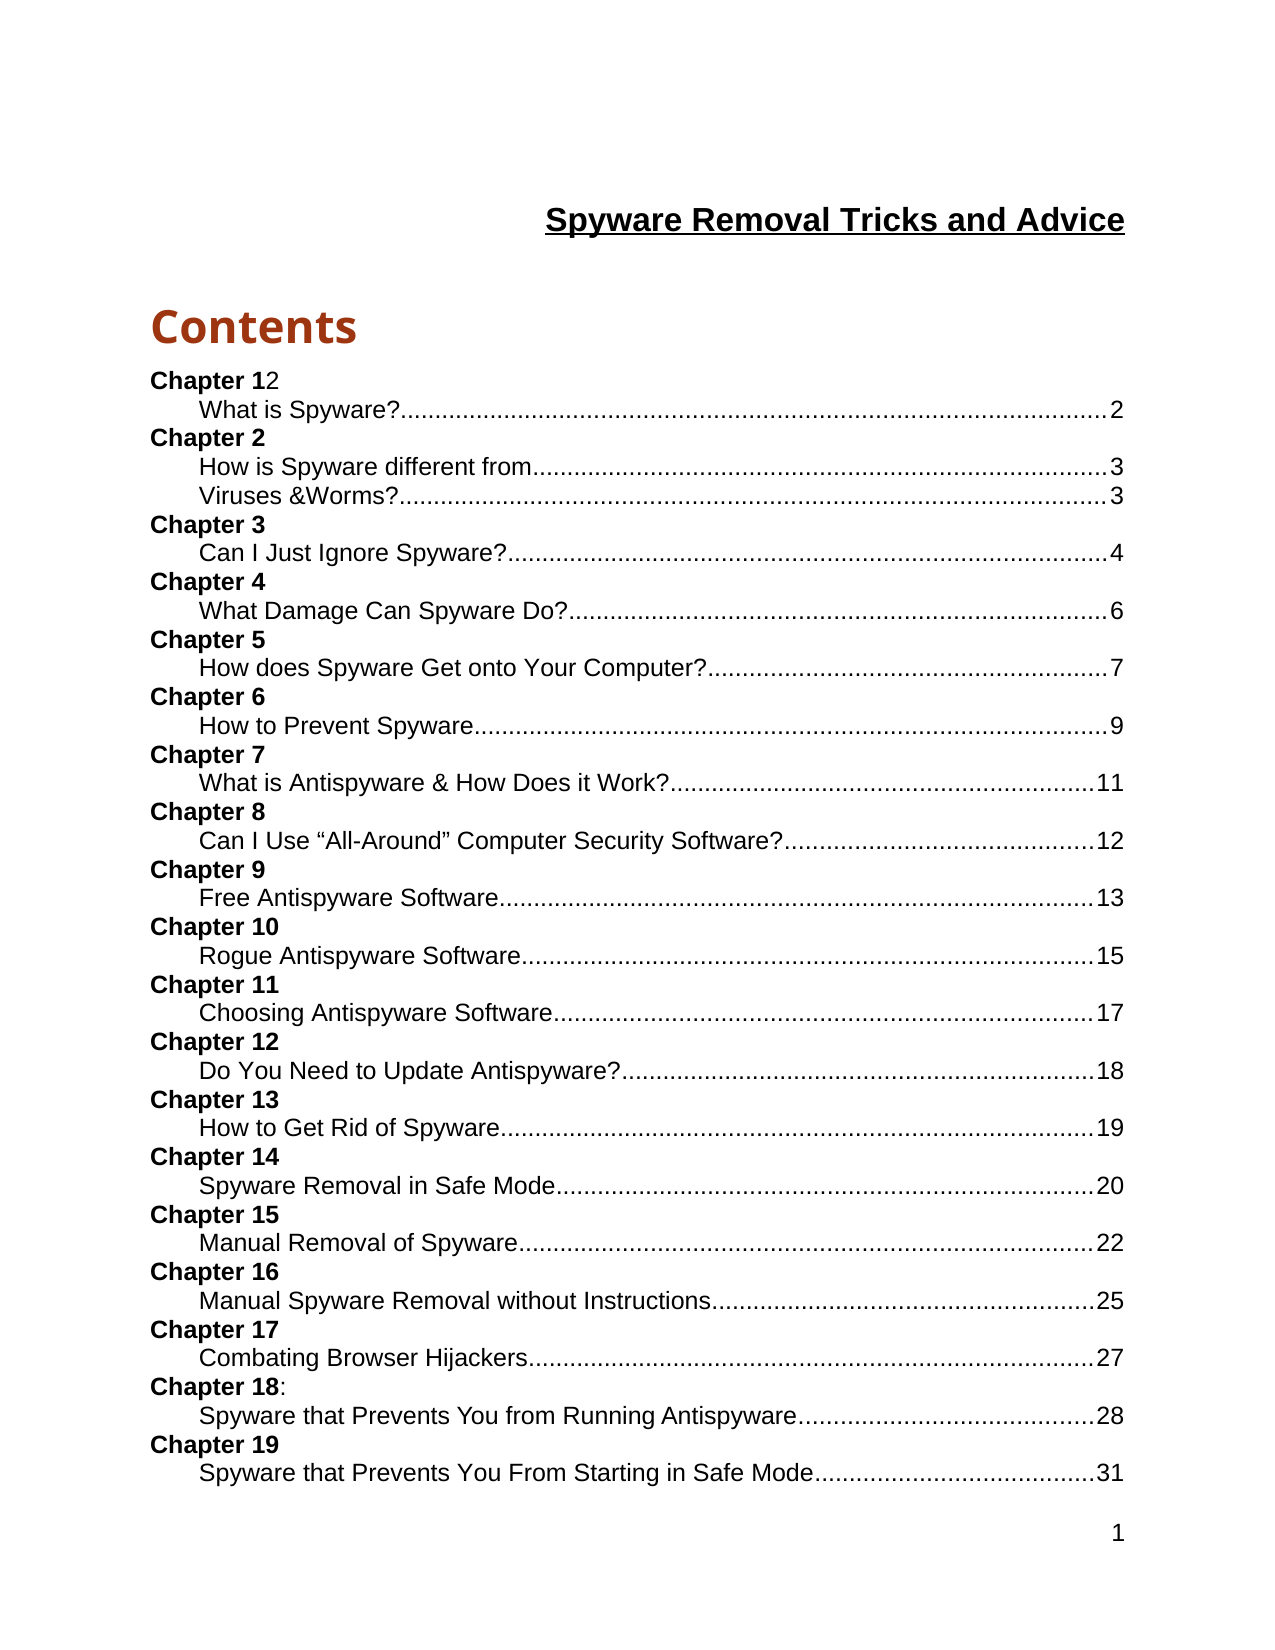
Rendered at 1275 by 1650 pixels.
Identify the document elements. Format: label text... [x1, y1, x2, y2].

subtitle Spyware Removal Tricks and Advice [150, 200, 1125, 238]
